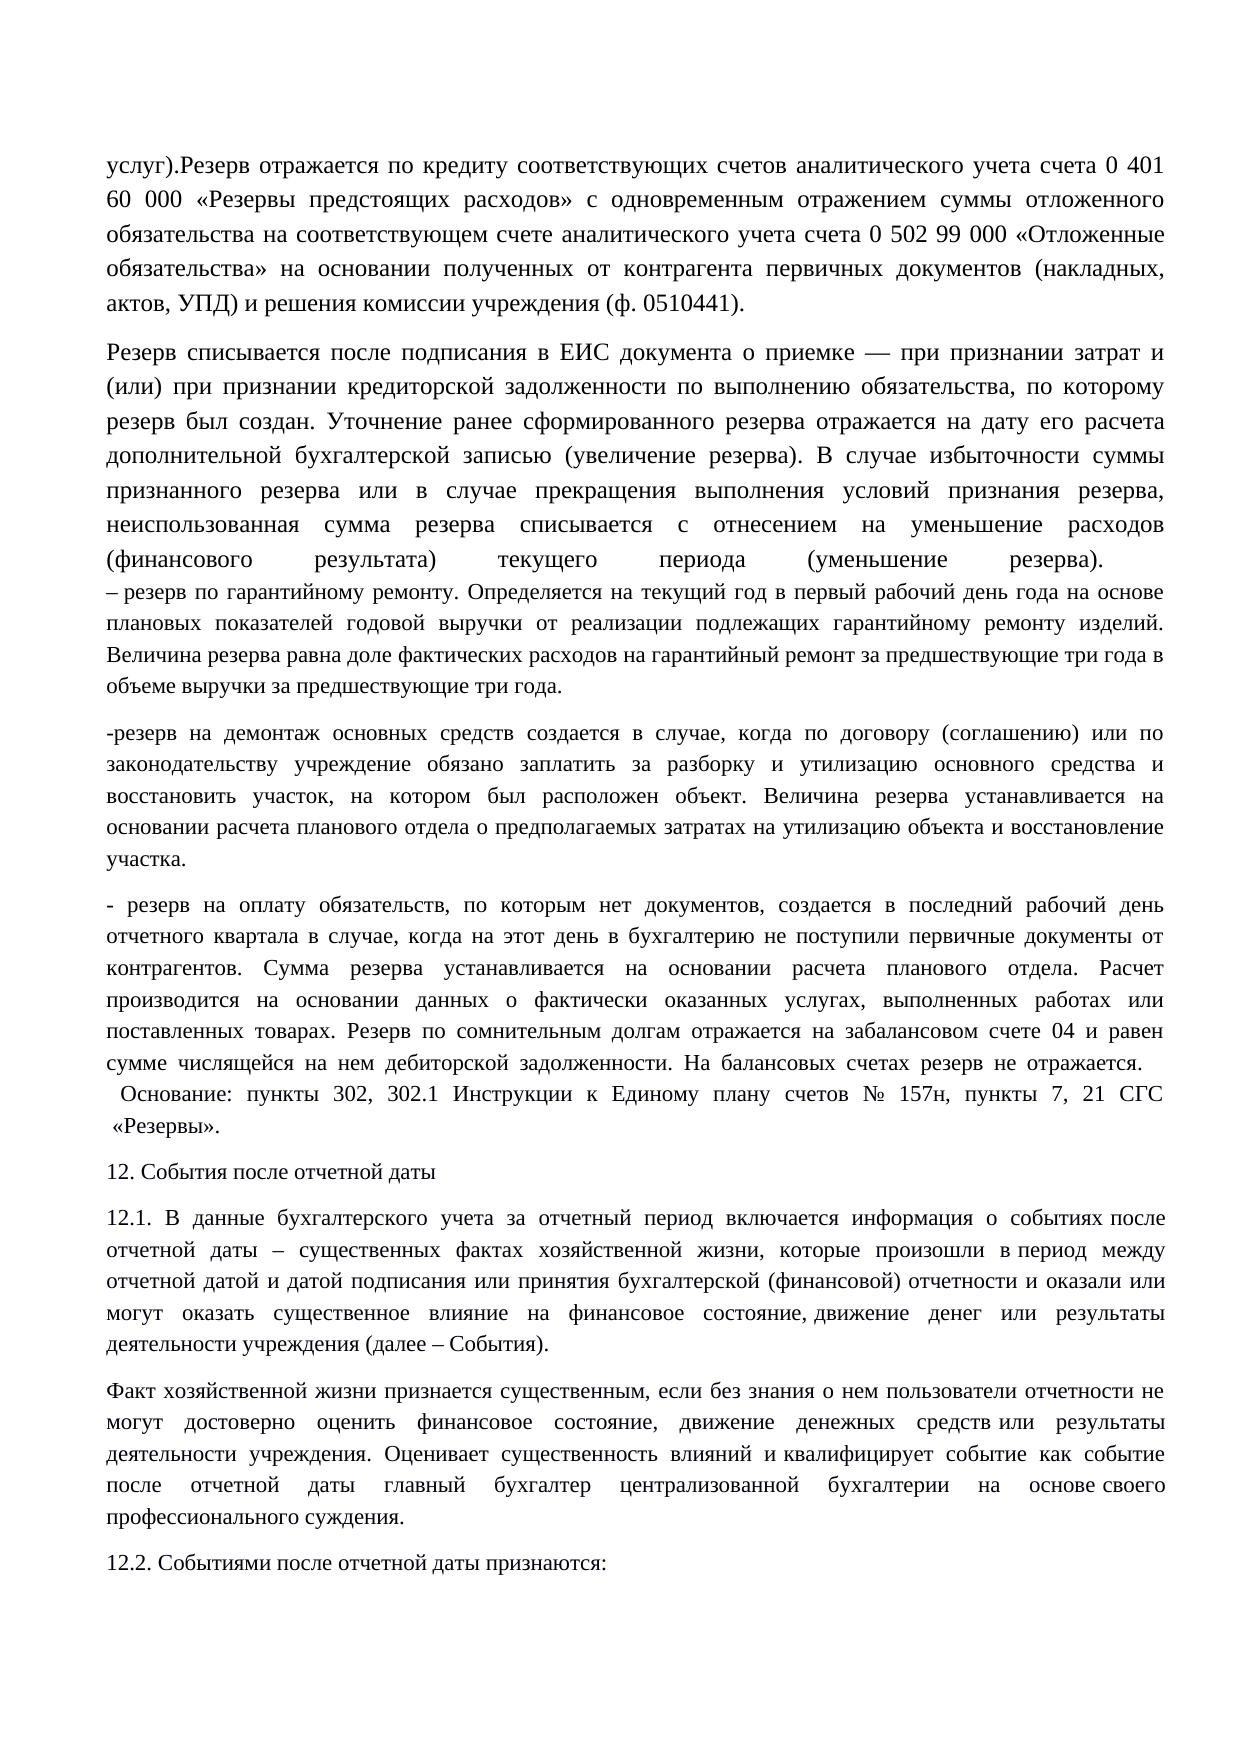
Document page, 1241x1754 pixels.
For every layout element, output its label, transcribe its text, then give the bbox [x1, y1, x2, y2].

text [106, 150, 1166, 317]
text -резерв на демонтаж основных средств создается в случае, когда по договору (соглашению) или по законодательству учреждение обязано заплатить за разборку и утилизацию основного средства и восстановить участок, на котором был расположен объект. Величина резерва устанавливается на основании расчета планового отдела о предполагаемых затратах на утилизацию объекта и восстановление участка. [106, 719, 1166, 871]
text - резерв на оплату обязательств, по которым нет документов, создается в последний рабочий день отчетного квартала в случае, когда на этот день в бухгалтерию не поступили первичные документы от контрагентов. Сумма резерва устанавливается на основании расчета планового отдела. Расчет производится на основании данных о фактически оказанных услугах, выполненных работах или поставленных товарах. Резерв по сомнительным долгам отражается на забалансовом счете 04 и равен сумме числящейся на нем дебиторской задолженности. На балансовых счетах резерв не отражается. Основание: пункты 302, 302.1 Инструкции к Единому плану счетов № 157н, пункты 7, 21 СГС «Резервы». [106, 891, 1166, 1138]
text Факт хозяйственной жизни признается существенным, если без знания о нем пользователи отчетности не могут достоверно оценить финансовое состояние, движение денежных средств или результаты деятельности учреждения. Оценивает существенность влияний и квалифицирует событие как событие после отчетной даты главный бухгалтер централизованной бухгалтерии на основе своего профессионального суждения. [106, 1377, 1166, 1529]
text 12.1. В данные бухгалтерского учета за отчетный период включается информация о событиях после отчетной даты – существенных фактах хозяйственной жизни, которые произошли в период между отчетной датой и датой подписания или принятия бухгалтерской (финансовой) отчетности и оказали или могут оказать существенное влияние на финансовое состояние, движение денег или результаты деятельности учреждения (далее – События). [106, 1204, 1166, 1357]
text 12.2. Событиями после отчетной даты признаются: [106, 1549, 1166, 1575]
text 12. События после отчетной даты [106, 1158, 1166, 1184]
text Резерв списывается после подписания в ЕИС документа о приемке — при признании затрат и (или) при признании кредиторской задолженности по выполнению обязательства, по которому резерв был создан. Уточнение ранее сформированного резерва отражается на дату его расчета дополнительной бухгалтерской записью (увеличение резерва). В случае избыточности суммы признанного резерва или в случае прекращения выполнения условий признания резерва, неиспользованная сумма резерва списывается с отнесением на уменьшение расходов (финансового результата) текущего периода (уменьшение резерва). – резерв по гарантийному ремонту. Определяется на текущий год в первый рабочий день года на основе плановых показателей годовой выручки от реализации подлежащих гарантийному ремонту изделий. Величина резерва равна доле фактических расходов на гарантийный ремонт за предшествующие три года в объеме выручки за предшествующие три года. [106, 337, 1166, 699]
